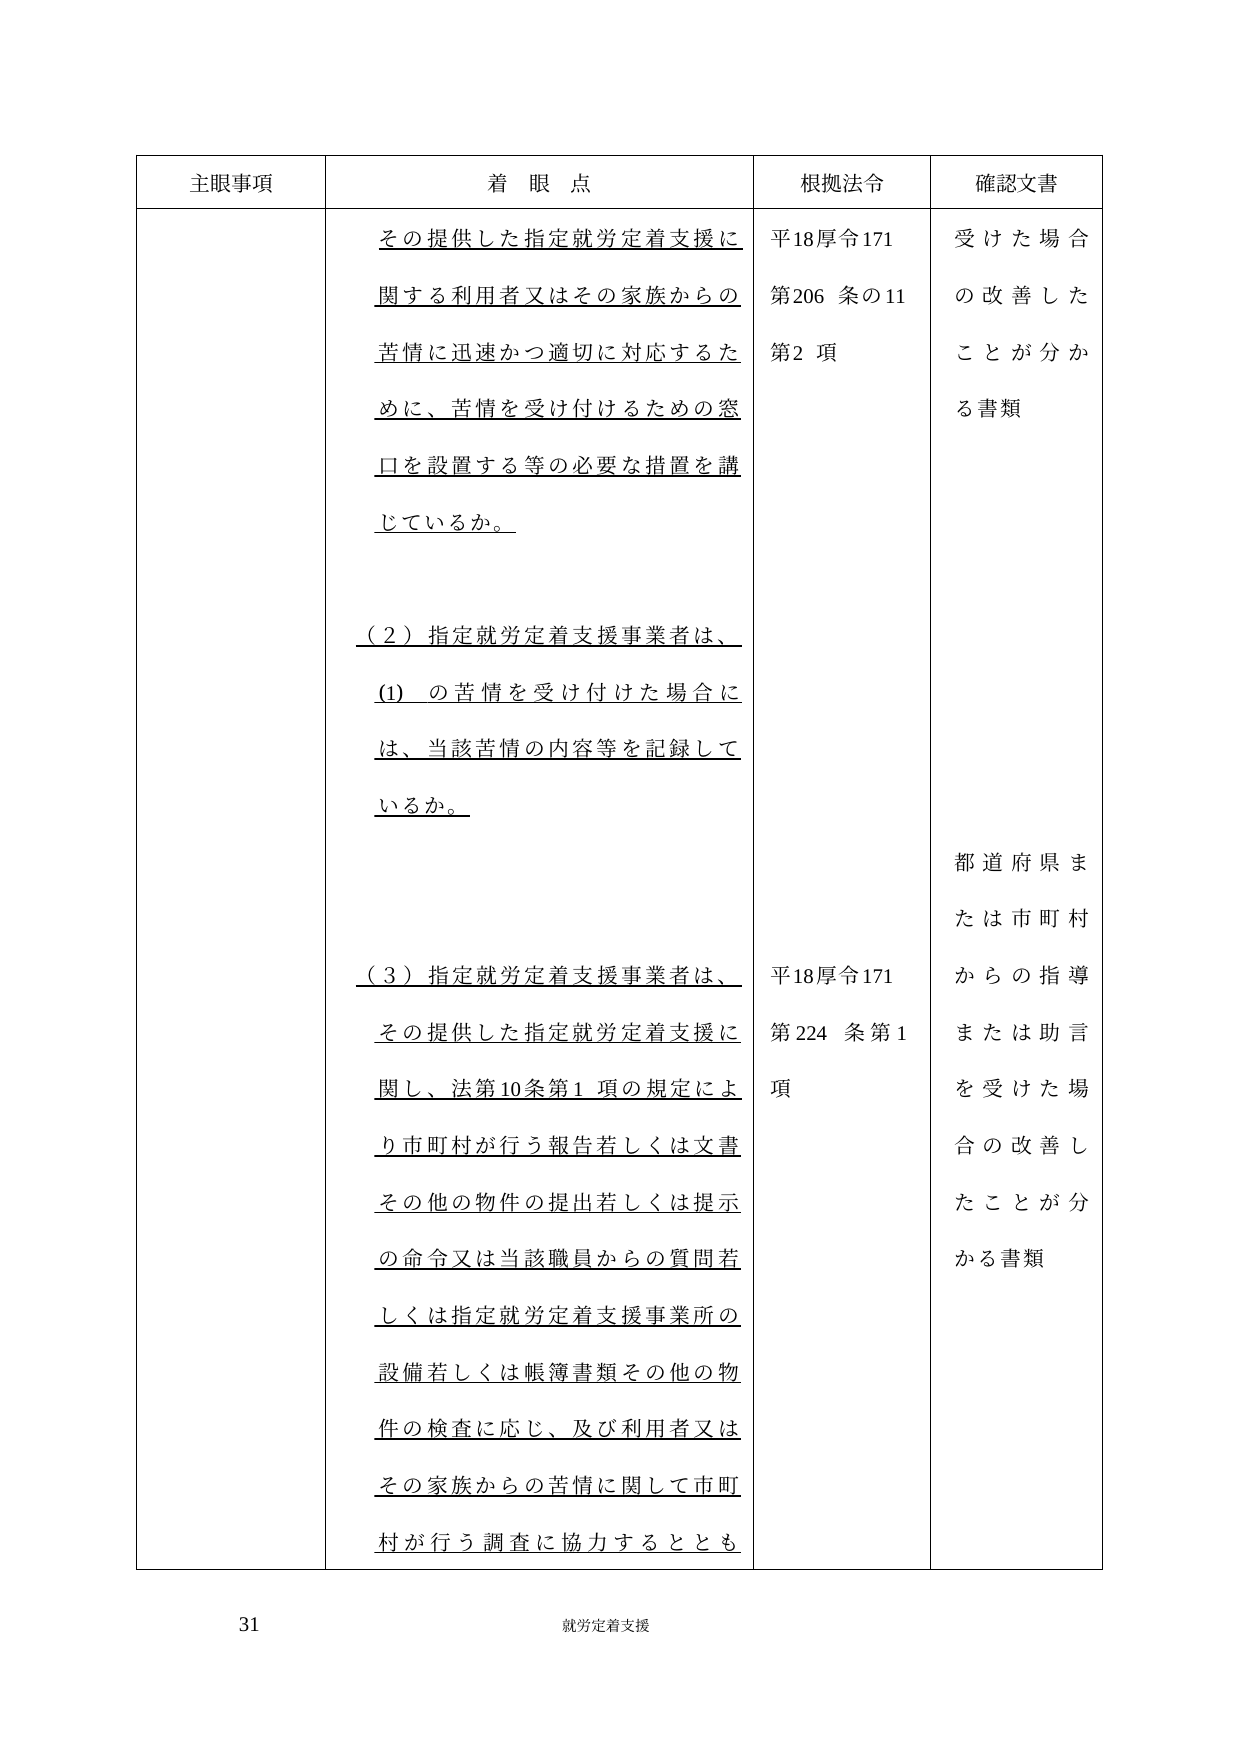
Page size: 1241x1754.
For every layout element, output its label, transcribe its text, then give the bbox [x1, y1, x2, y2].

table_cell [137, 209, 325, 1569]
table_header 根拠法令 [754, 156, 930, 208]
table_header 着 眼 点 [326, 156, 753, 208]
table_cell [754, 209, 930, 1569]
table_header 主眼事項 [137, 156, 325, 208]
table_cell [931, 209, 1102, 1569]
table_header 確認文書 [931, 156, 1102, 208]
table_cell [326, 209, 753, 1569]
